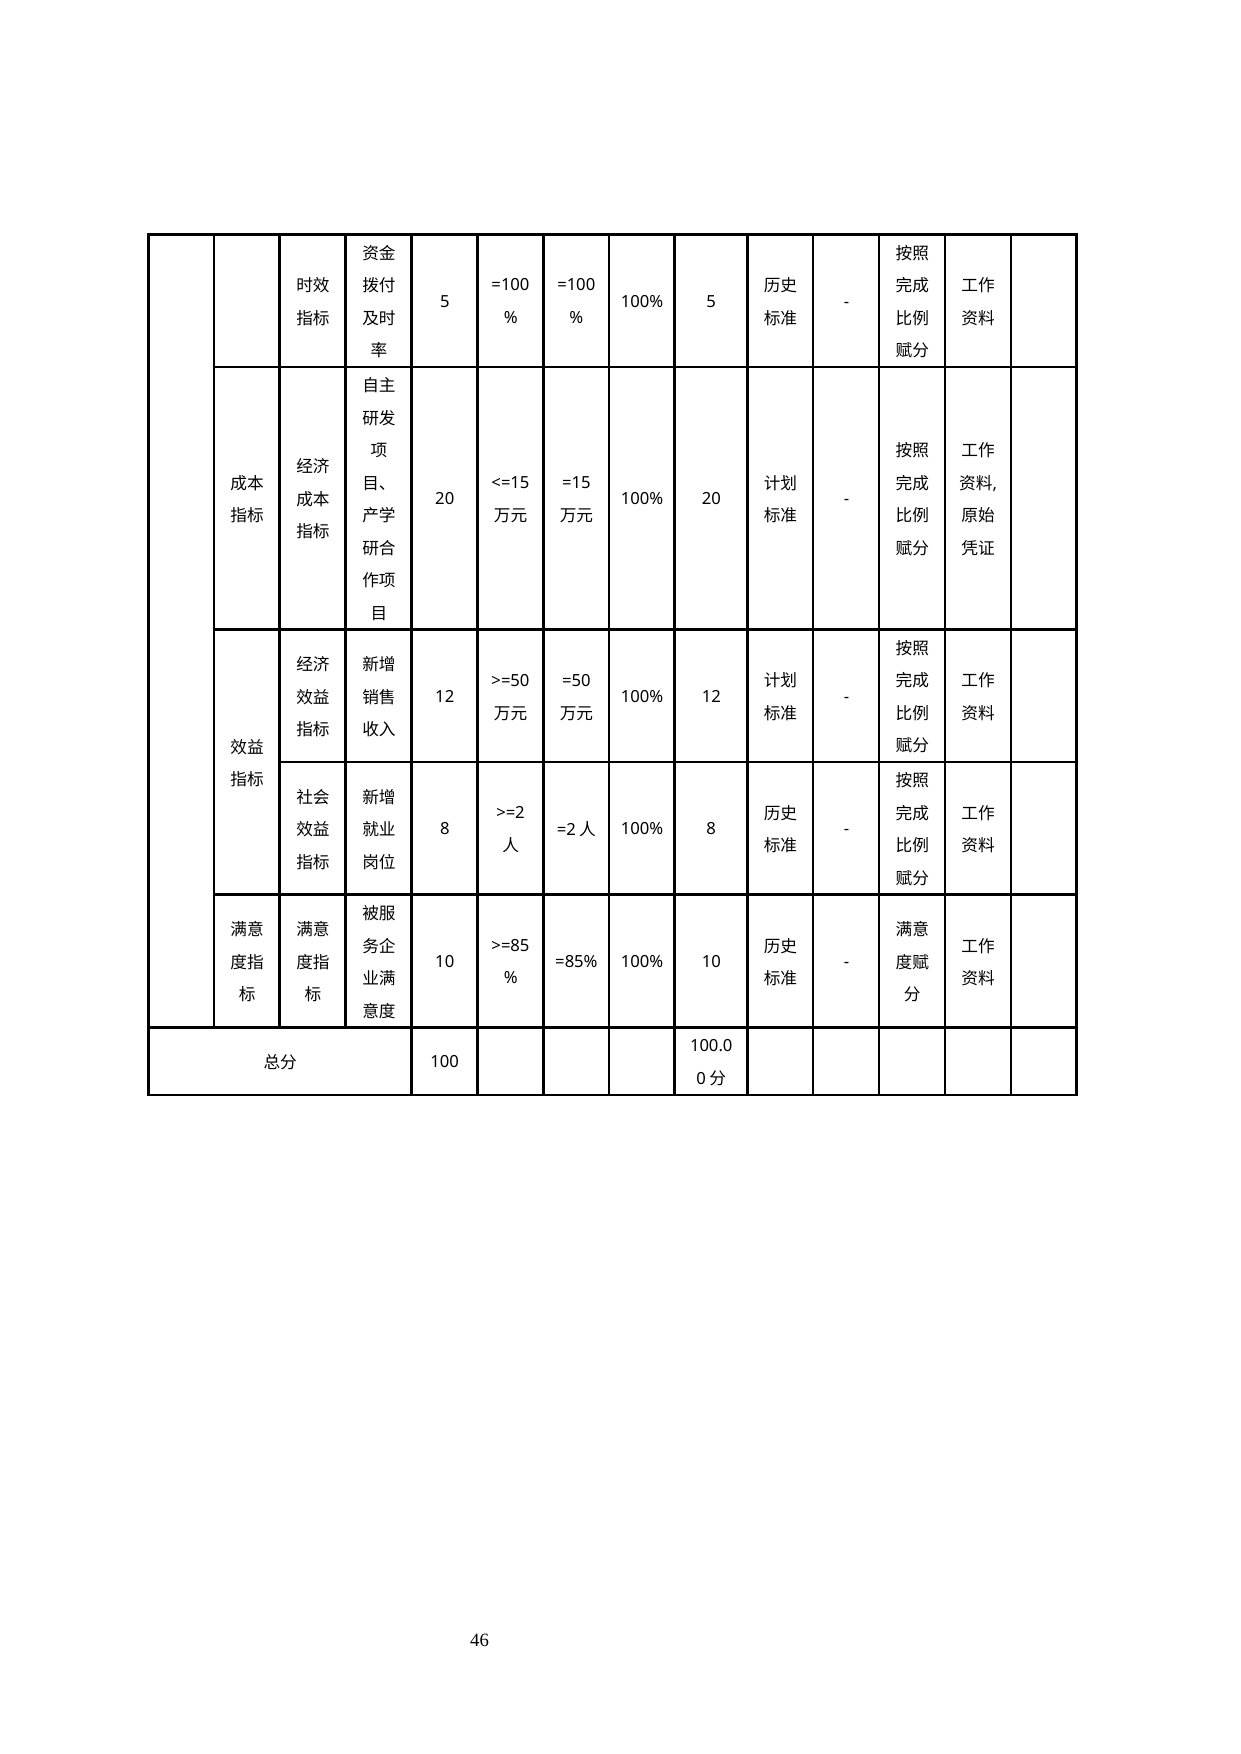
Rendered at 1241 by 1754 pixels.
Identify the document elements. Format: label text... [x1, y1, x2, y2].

table_cell 成本指标 [215, 368, 278, 628]
table_cell 工作资料 [946, 631, 1010, 761]
table_cell =100% [479, 236, 542, 366]
table_cell [880, 1029, 944, 1093]
table_cell 按照完成比例赋分 [880, 631, 944, 761]
table_cell 100% [610, 896, 673, 1026]
table_cell [1012, 1029, 1075, 1093]
table_cell 历史标准 [749, 763, 812, 893]
table_cell 历史标准 [749, 236, 812, 366]
table_cell 100 [413, 1029, 476, 1093]
table_cell - [814, 763, 878, 893]
table_cell 新增销售收入 [347, 631, 410, 761]
table_cell 总分 [150, 1029, 410, 1093]
table_cell =50万元 [545, 631, 608, 761]
table_cell - [814, 368, 878, 628]
table_cell [814, 1029, 878, 1093]
table_cell [946, 1029, 1010, 1093]
table_cell [545, 1029, 608, 1093]
table_cell 经济效益指标 [281, 631, 344, 761]
table_cell 计划标准 [749, 631, 812, 761]
table_cell >=50万元 [479, 631, 542, 761]
table_cell [1012, 236, 1075, 366]
table_cell [1012, 631, 1075, 761]
table_cell 计划标准 [749, 368, 812, 628]
table_cell 10 [676, 896, 746, 1026]
table_cell - [814, 236, 878, 366]
table_cell 经济成本指标 [281, 368, 344, 628]
table_cell 100% [610, 368, 673, 628]
table_cell 满意度指标 [281, 896, 344, 1026]
table_cell 满意度赋分 [880, 896, 944, 1026]
table_cell 时效指标 [281, 236, 344, 366]
table_cell 资金拨付及时率 [347, 236, 410, 366]
table_cell 按照完成比例赋分 [880, 236, 944, 366]
table_cell 工作资料,原始凭证 [946, 368, 1010, 628]
table_cell =100% [545, 236, 608, 366]
table_cell [1012, 368, 1075, 628]
table_cell 10 [413, 896, 476, 1026]
table_cell 新增就业岗位 [347, 763, 410, 893]
table_cell [1012, 763, 1075, 893]
table_cell 5 [413, 236, 476, 366]
table_cell 工作资料 [946, 236, 1010, 366]
table_cell 100% [610, 236, 673, 366]
table_cell - [814, 631, 878, 761]
table_cell 工作资料 [946, 763, 1010, 893]
table_cell 8 [413, 763, 476, 893]
table_cell [479, 1029, 542, 1093]
table_cell [610, 1029, 673, 1093]
table_cell [1012, 896, 1075, 1026]
table_cell =2人 [545, 763, 608, 893]
table_cell 工作资料 [946, 896, 1010, 1026]
table_cell - [814, 896, 878, 1026]
table_cell 12 [676, 631, 746, 761]
table_cell =85% [545, 896, 608, 1026]
table_cell 效益指标 [215, 631, 278, 893]
table_cell <=15万元 [479, 368, 542, 628]
table_cell 社会效益指标 [281, 763, 344, 893]
table_cell 8 [676, 763, 746, 893]
table_cell 20 [413, 368, 476, 628]
table_cell 历史标准 [749, 896, 812, 1026]
table_cell 100.00分 [676, 1029, 746, 1093]
table_cell 100% [610, 763, 673, 893]
table_cell >=85% [479, 896, 542, 1026]
table_cell [749, 1029, 812, 1093]
table_cell =15万元 [545, 368, 608, 628]
table_cell 5 [676, 236, 746, 366]
table_cell 按照完成比例赋分 [880, 763, 944, 893]
table_cell >=2人 [479, 763, 542, 893]
table_cell 自主研发项目、产学研合作项目 [347, 368, 410, 628]
table_cell 20 [676, 368, 746, 628]
table_cell 满意度指标 [215, 896, 278, 1026]
table_cell 100% [610, 631, 673, 761]
table_cell 12 [413, 631, 476, 761]
table_cell 被服务企业满意度 [347, 896, 410, 1026]
table_cell 按照完成比例赋分 [880, 368, 944, 628]
